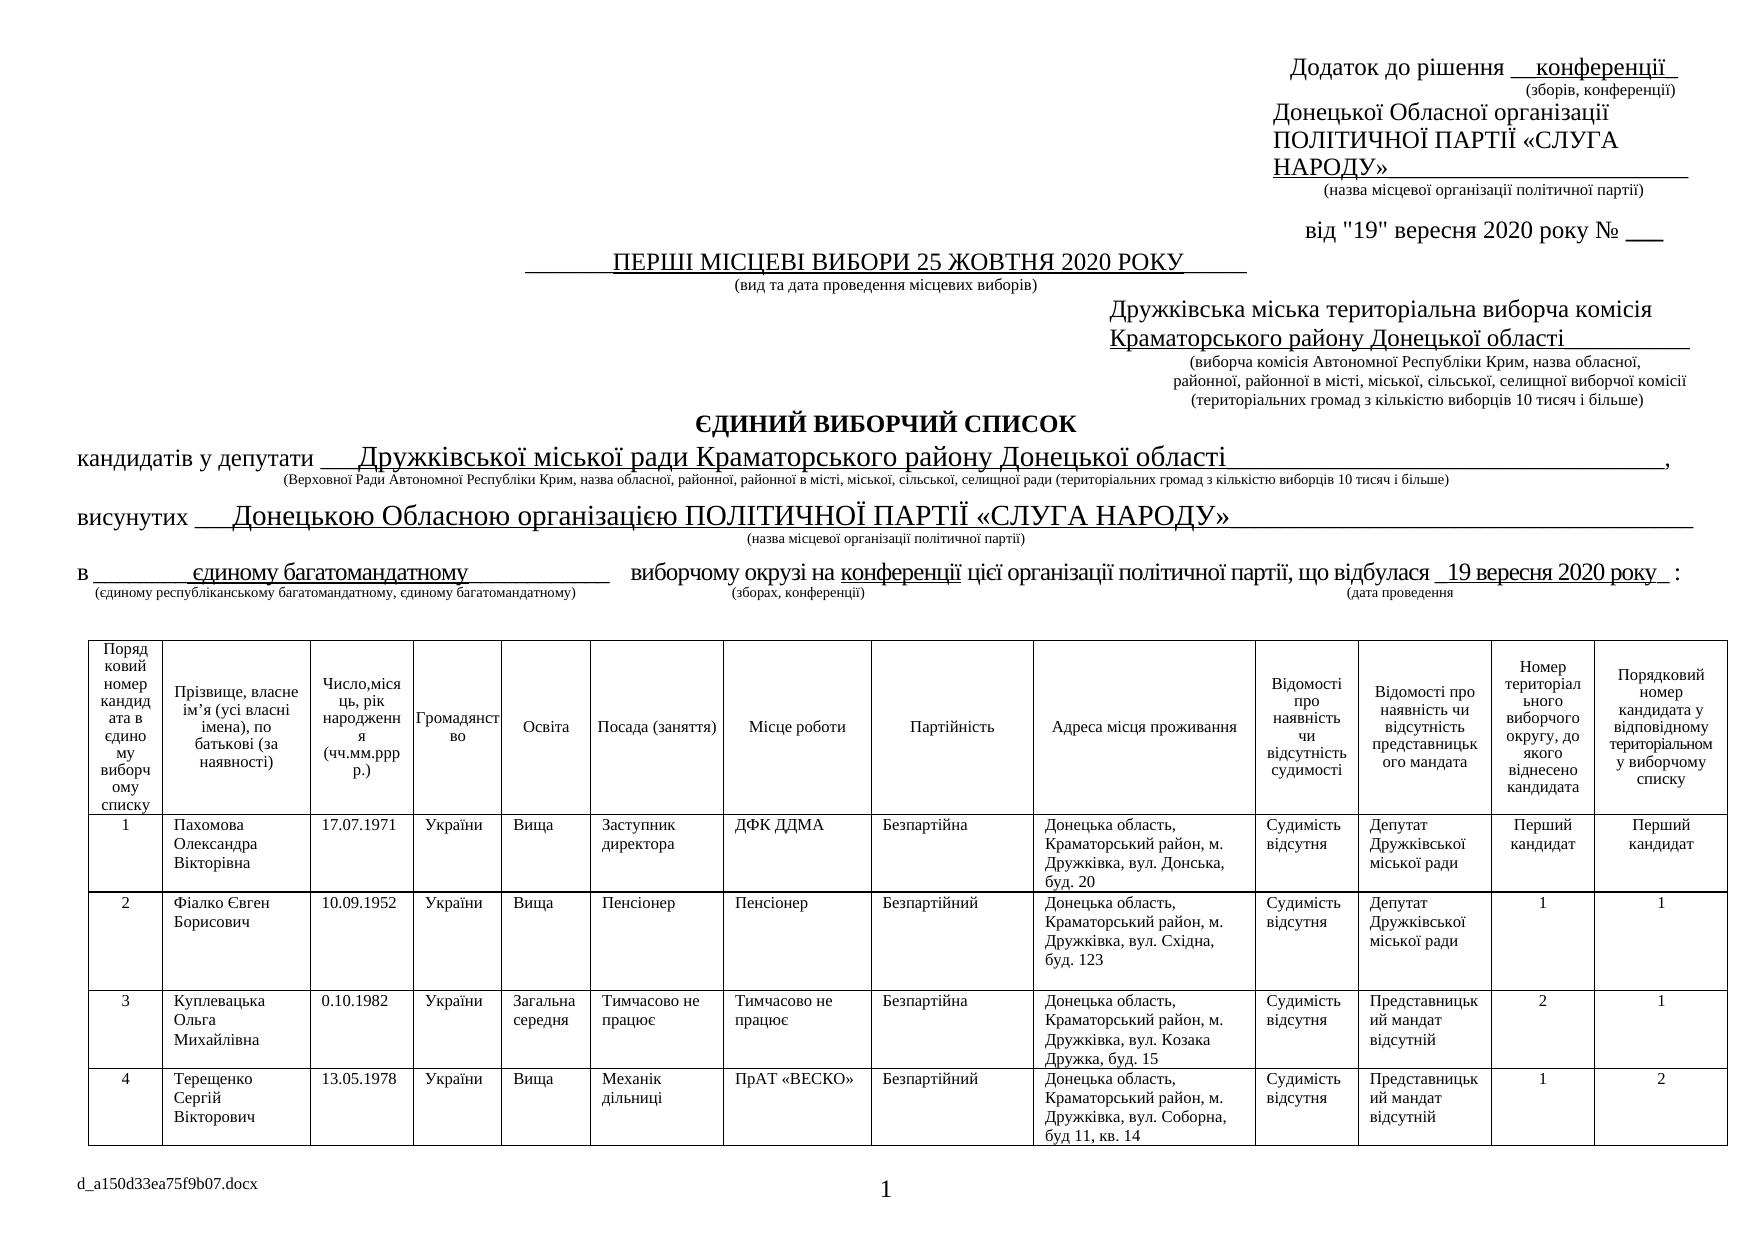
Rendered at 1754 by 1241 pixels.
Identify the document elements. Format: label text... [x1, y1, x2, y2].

table_cell 0.10.1982 [311, 991, 413, 1068]
text від "19" вересня 2020 року № ___ [1273, 217, 1695, 244]
table_cell 1 [89, 815, 162, 891]
table_cell Судимість відсутня [1256, 815, 1358, 891]
table_cell Пенсіонер [591, 893, 723, 990]
table_header Партійність [872, 641, 1033, 814]
table_cell 13.05.1978 [311, 1069, 413, 1145]
table_cell Перший кандидат [1492, 815, 1594, 891]
text кандидатів у депутати ___Дружківської міської ради Краматорського району Донецької області___________________________________, [77, 441, 1695, 472]
table_header Адреса місця проживання [1034, 641, 1255, 814]
table_cell України [414, 991, 501, 1068]
text (назва місцевої організації політичної партії) [1273, 181, 1695, 199]
table_cell Вища [502, 1069, 590, 1145]
table_cell Безпартійна [872, 991, 1033, 1068]
table_header Відомості про наявність чи відсутністьсудимості [1256, 641, 1358, 814]
text (зборів, конференції) [1273, 81, 1695, 99]
table_cell 1 [1492, 893, 1594, 990]
table_cell 2 [1595, 1069, 1727, 1145]
table_cell Вища [502, 893, 590, 990]
table_cell Безпартійна [872, 815, 1033, 891]
table_cell Судимість відсутня [1256, 1069, 1358, 1145]
table_cell Перший кандидат [1595, 815, 1727, 891]
table_cell Донецька область, Краматорський район, м. Дружківка, вул. Козака Дружка, буд. 15 [1034, 991, 1255, 1068]
table_cell 17.07.1971 [311, 815, 413, 891]
table_header Прізвище, власне ім’я (усі власні імена), по батькові (за наявності) [163, 641, 310, 814]
table_header Освіта [502, 641, 590, 814]
table_cell Загальна середня [502, 991, 590, 1068]
table_cell 2 [89, 893, 162, 990]
text Дружківська міська територіальна виборча комісія Краматорського району Донецької області__________ [1109, 294, 1695, 352]
table_cell Заступник директора [591, 815, 723, 891]
table_cell 3 [89, 991, 162, 1068]
table_cell Тимчасово не працює [724, 991, 871, 1068]
table_header Посада (заняття) [591, 641, 723, 814]
table_cell Судимість відсутня [1256, 893, 1358, 990]
table_cell 10.09.1952 [311, 893, 413, 990]
table_cell Вища [502, 815, 590, 891]
table_header Громадянство [414, 641, 501, 814]
table_header Порядковий номер кандидата у відповідному територіальному виборчому списку [1595, 641, 1727, 814]
table_header Відомості про наявність чи відсутність представницького мандата [1359, 641, 1491, 814]
table_cell 1 [1595, 991, 1727, 1068]
table_cell Донецька область, Краматорський район, м. Дружківка, вул. Соборна, буд 11, кв. 14 [1034, 1069, 1255, 1145]
table_cell Донецька область, Краматорський район, м. Дружківка, вул. Східна, буд. 123 [1034, 893, 1255, 990]
table_cell Представницький мандат відсутній [1359, 1069, 1491, 1145]
text Додаток до рішення __конференції_ [1273, 53, 1695, 81]
text (назва місцевої організації політичної партії) [77, 531, 1695, 559]
table_cell 1 [1492, 1069, 1594, 1145]
table_cell Донецька область, Краматорський район, м. Дружківка, вул. Донська, буд. 20 [1034, 815, 1255, 891]
text (виборча комісія Автономної Республіки Крим, назва обласної, районної, районної в місті, міської, сільської, селищної виборчої комісії (територіальних громад з кількістю виборців 10 тисяч і більше) [1140, 352, 1695, 409]
table_cell Безпартійний [872, 893, 1033, 990]
table_cell Куплевацька Ольга Михайлівна [163, 991, 310, 1068]
table_cell України [414, 893, 501, 990]
table_header Номер територіального виборчого округу, до якого віднесено кандидата [1492, 641, 1594, 814]
table_cell Пахомова Олександра Вікторівна [163, 815, 310, 891]
table_header Число,місяць, рік народження (чч.мм.рррр.) [311, 641, 413, 814]
text Донецької Обласної організації ПОЛІТИЧНОЇ ПАРТІЇ «СЛУГА НАРОДУ»________________________ [1273, 99, 1695, 181]
table_cell Фіалко Євген Борисович [163, 893, 310, 990]
table_cell Тимчасово не працює [591, 991, 723, 1068]
text (Верховної Ради Автономної Республіки Крим, назва обласної, районної, районної в місті, міської, сільської, селищної ради (територіальних громад з кількістю виборців 10 тисяч і більше) [77, 472, 1695, 499]
text (єдиному республіканському багатомандатному, єдиному багатомандатному) (зборах, конференції) (дата проведення [77, 586, 1695, 640]
text в ________ єдиному багатомандатному____________ виборчому окрузі на конференції цієї організації політичної партії, що відбулася _19 вересня 2020 року_ : [77, 559, 1695, 586]
table_cell Безпартійний [872, 1069, 1033, 1145]
table_cell Депутат Дружківської міської ради [1359, 893, 1491, 990]
text _______ПЕРШІ МІСЦЕВІ ВИБОРИ 25 ЖОВТНЯ 2020 РОКУ_____ (вид та дата проведення місцевих виборів) [77, 249, 1695, 294]
table_cell 4 [89, 1069, 162, 1145]
text ЄДИНИЙ ВИБОРЧИЙ СПИСОК [77, 409, 1695, 438]
table_cell Пенсіонер [724, 893, 871, 990]
table_cell Представницький мандат відсутній [1359, 991, 1491, 1068]
table_cell 1 [1595, 893, 1727, 990]
table_cell Терещенко Сергій Вікторович [163, 1069, 310, 1145]
table_cell 2 [1492, 991, 1594, 1068]
table_cell України [414, 1069, 501, 1145]
table_cell Депутат Дружківської міської ради [1359, 815, 1491, 891]
table_header Порядковий номер кандидата в єдиному виборчому списку [89, 641, 162, 814]
table_cell України [414, 815, 501, 891]
table_cell Механік дільниці [591, 1069, 723, 1145]
table_cell ПрАТ «ВЕСКО» [724, 1069, 871, 1145]
text висунутих ___Донецькою Обласною організацією ПОЛІТИЧНОЇ ПАРТІЇ «СЛУГА НАРОДУ»_____________________________________ [77, 499, 1695, 531]
table_cell Судимість відсутня [1256, 991, 1358, 1068]
table_header Місце роботи [724, 641, 871, 814]
table_cell ДФК ДДМА [724, 815, 871, 891]
